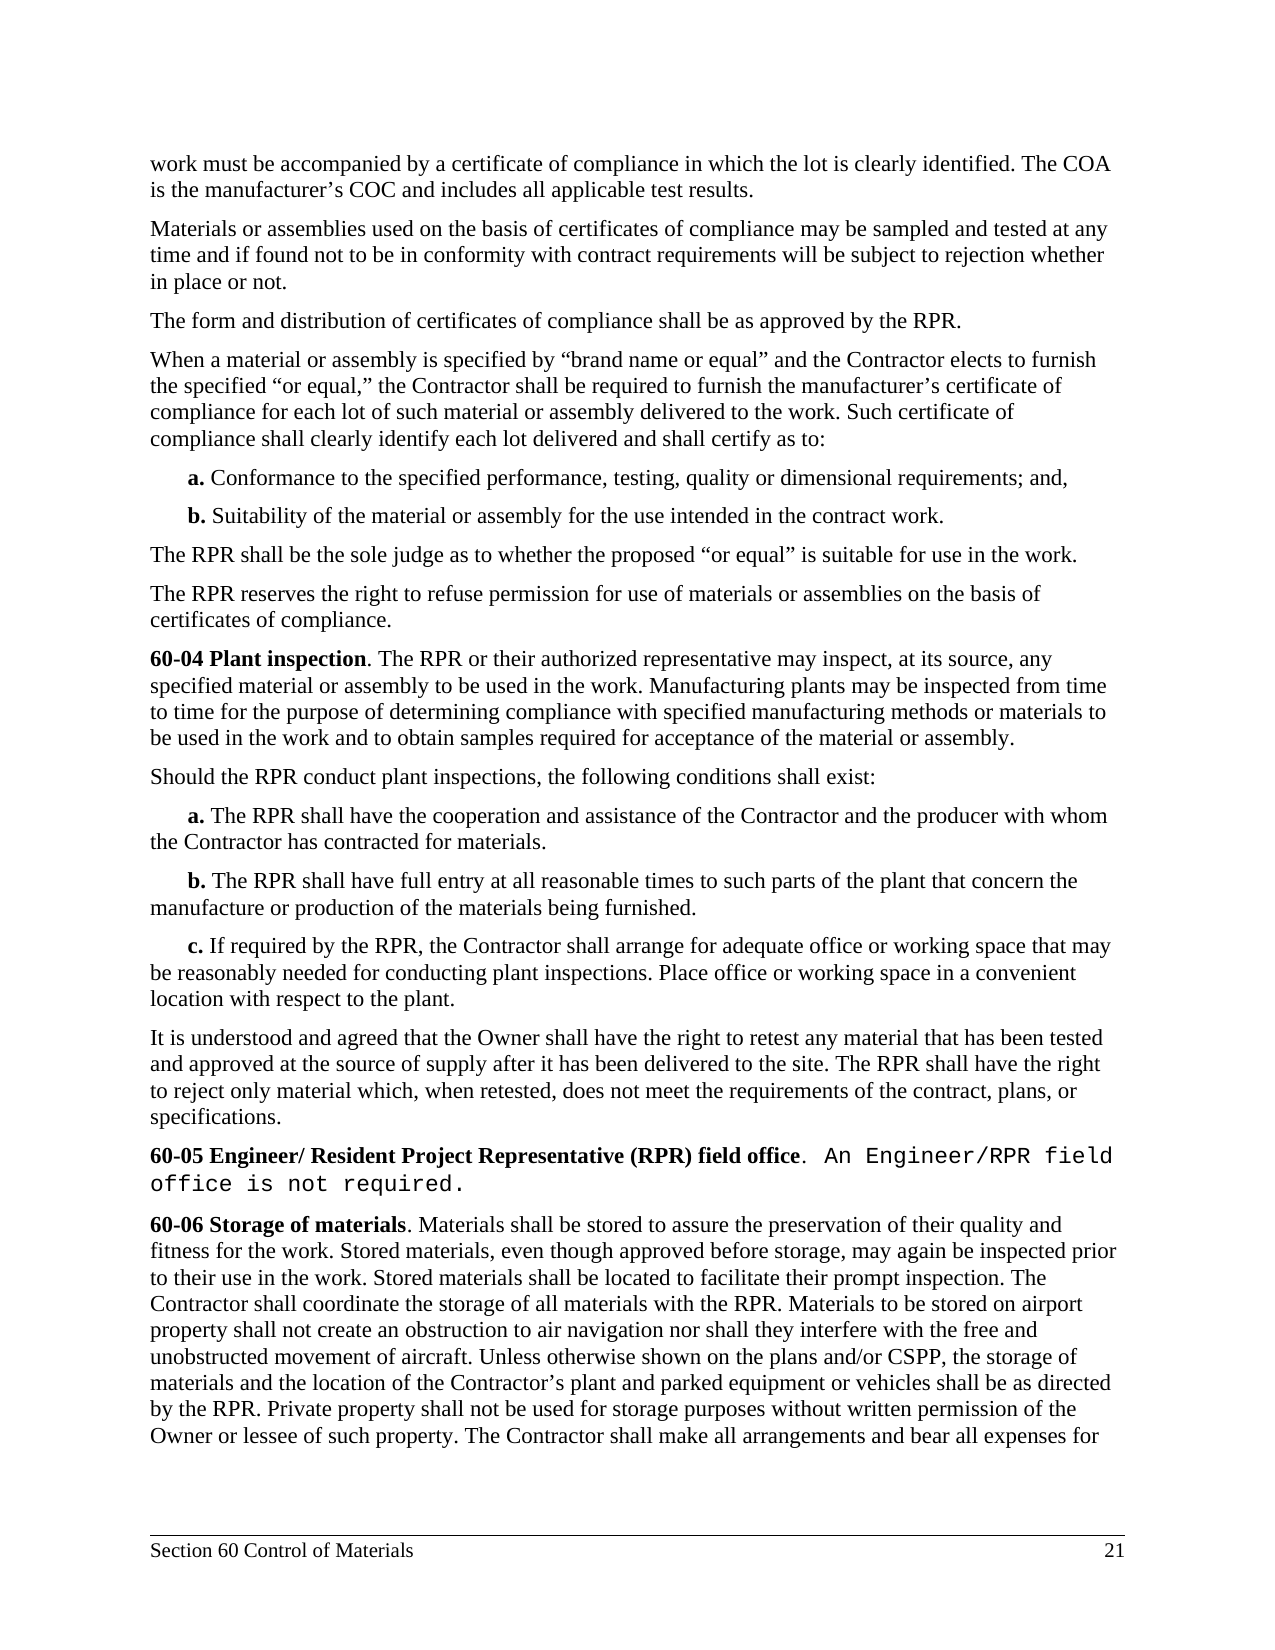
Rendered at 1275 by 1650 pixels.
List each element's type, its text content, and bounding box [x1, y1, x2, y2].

text The RPR shall be the sole judge as to whether the proposed “or equal” is suitable for use in the work. [150, 541, 1125, 568]
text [150, 150, 1125, 203]
text The RPR reserves the right to refuse permission for use of materials or assemblies on the basis of certificates of compliance. [150, 580, 1125, 633]
text a. The RPR shall have the cooperation and assistance of the Contractor and the producer with whom the Contractor has contracted for materials. [150, 802, 1125, 855]
text a. Conformance to the specified performance, testing, quality or dimensional requirements; and, [150, 463, 1125, 490]
text Materials or assemblies used on the basis of certificates of compliance may be sampled and tested at any time and if found not to be in conformity with contract requirements will be subject to rejection whether in place or not. [150, 215, 1125, 294]
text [150, 1211, 1125, 1448]
text b. Suitability of the material or assembly for the use intended in the contract work. [150, 502, 1125, 529]
text c. If required by the RPR, the Contractor shall arrange for adequate office or working space that may be reasonably needed for conducting plant inspections. Place office or working space in a convenient location with respect to the plant. [150, 932, 1125, 1012]
text When a material or assembly is specified by “brand name or equal” and the Contractor elects to furnish the specified “or equal,” the Contractor shall be required to furnish the manufacturer’s certificate of compliance for each lot of such material or assembly delivered to the work. Such certificate of compliance shall clearly identify each lot delivered and shall certify as to: [150, 346, 1125, 451]
text 60-04 Plant inspection. The RPR or their authorized representative may inspect, at its source, any specified material or assembly to be used in the work. Manufacturing plants may be inspected from time to time for the purpose of determining compliance with specified manufacturing methods or materials to be used in the work and to obtain samples required for acceptance of the material or assembly. [150, 645, 1125, 751]
text It is understood and agreed that the Owner shall have the right to retest any material that has been tested and approved at the source of supply after it has been delivered to the site. The RPR shall have the right to reject only material which, when retested, does not meet the requirements of the contract, plans, or specifications. [150, 1024, 1125, 1129]
text 60-05 Engineer/ Resident Project Representative (RPR) field office. An Engineer/RPR field office is not required. [150, 1142, 1125, 1198]
text The form and distribution of certificates of compliance shall be as approved by the RPR. [150, 307, 1125, 333]
text b. The RPR shall have full entry at all reasonable times to such parts of the plant that concern the manufacture or production of the materials being furnished. [150, 867, 1125, 920]
text Should the RPR conduct plant inspections, the following conditions shall exist: [150, 763, 1125, 789]
